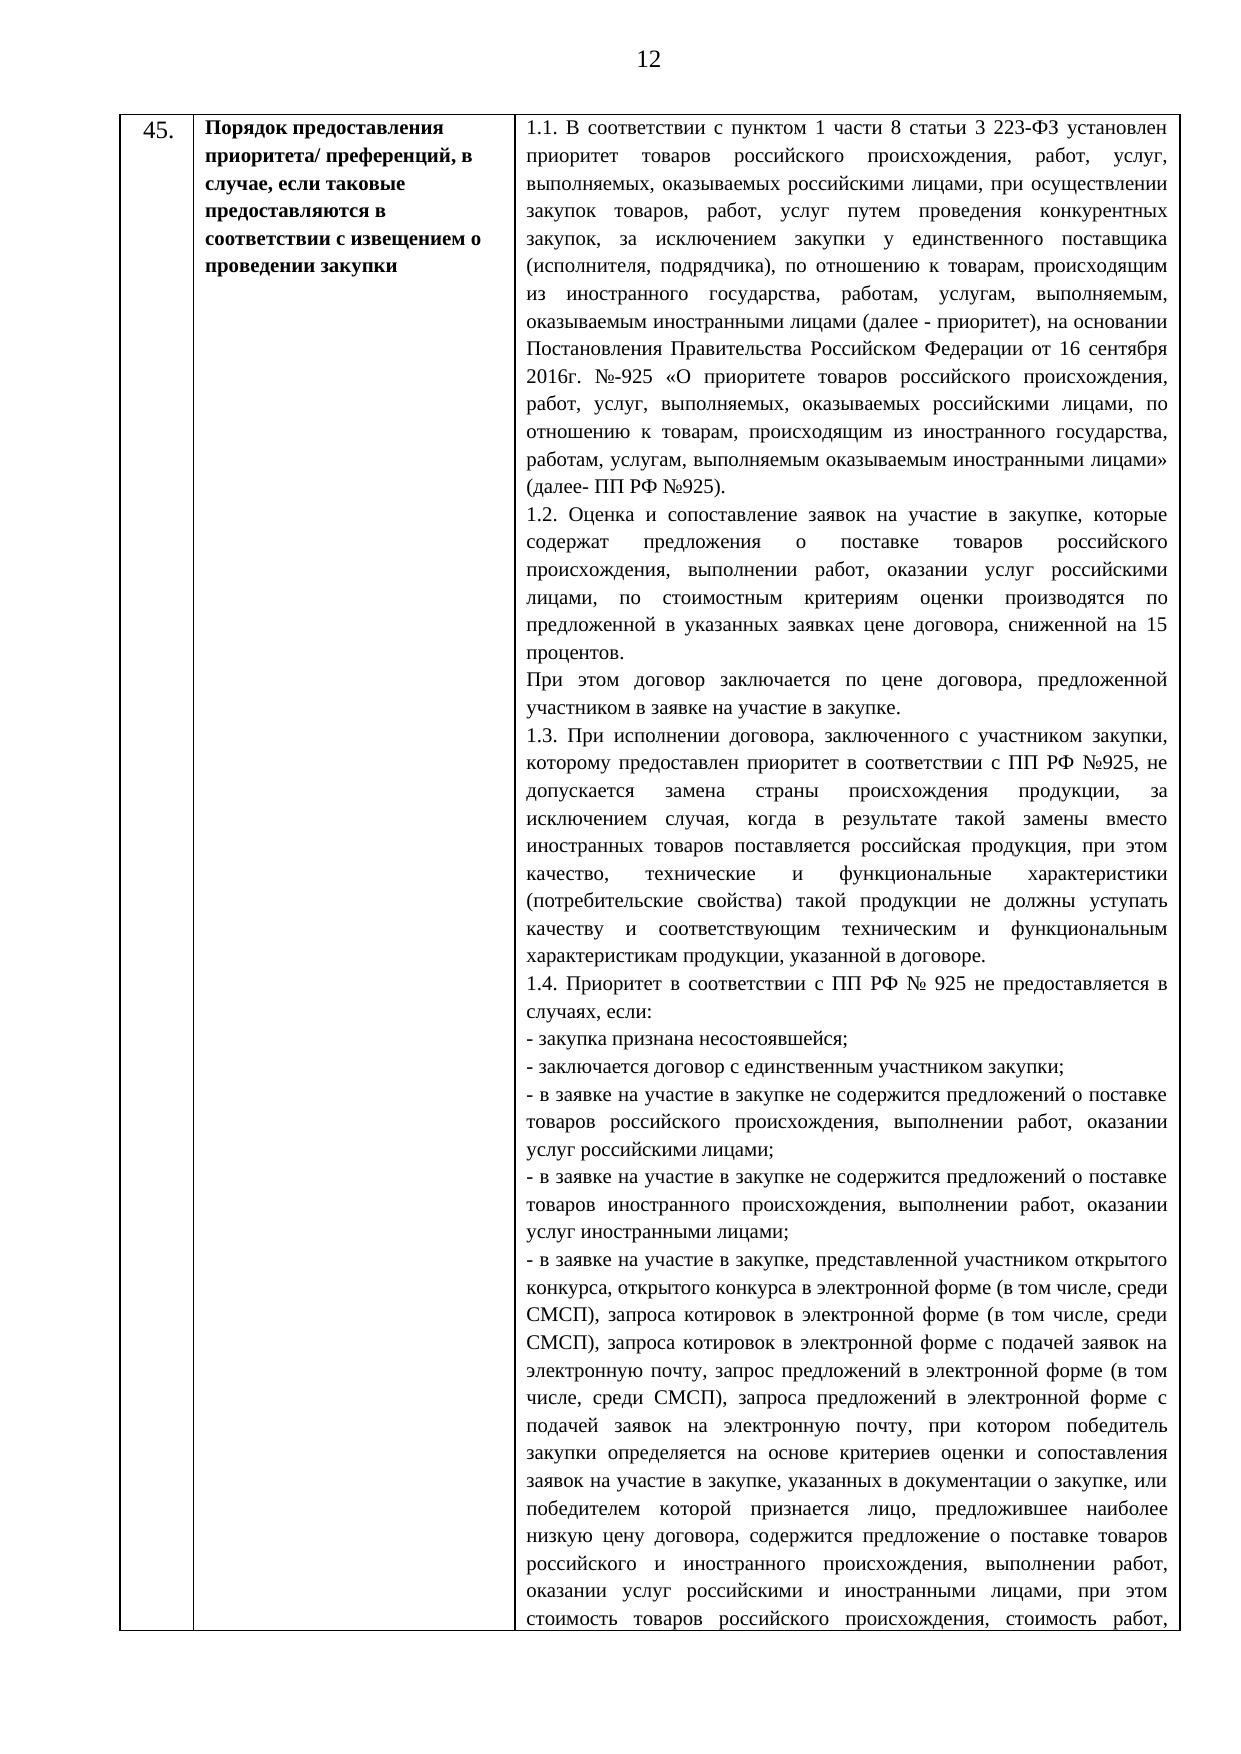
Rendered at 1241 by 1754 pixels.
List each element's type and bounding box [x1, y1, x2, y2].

table_cell [121, 115, 193, 1630]
table_cell [516, 115, 1179, 1630]
table_cell [194, 115, 514, 1630]
